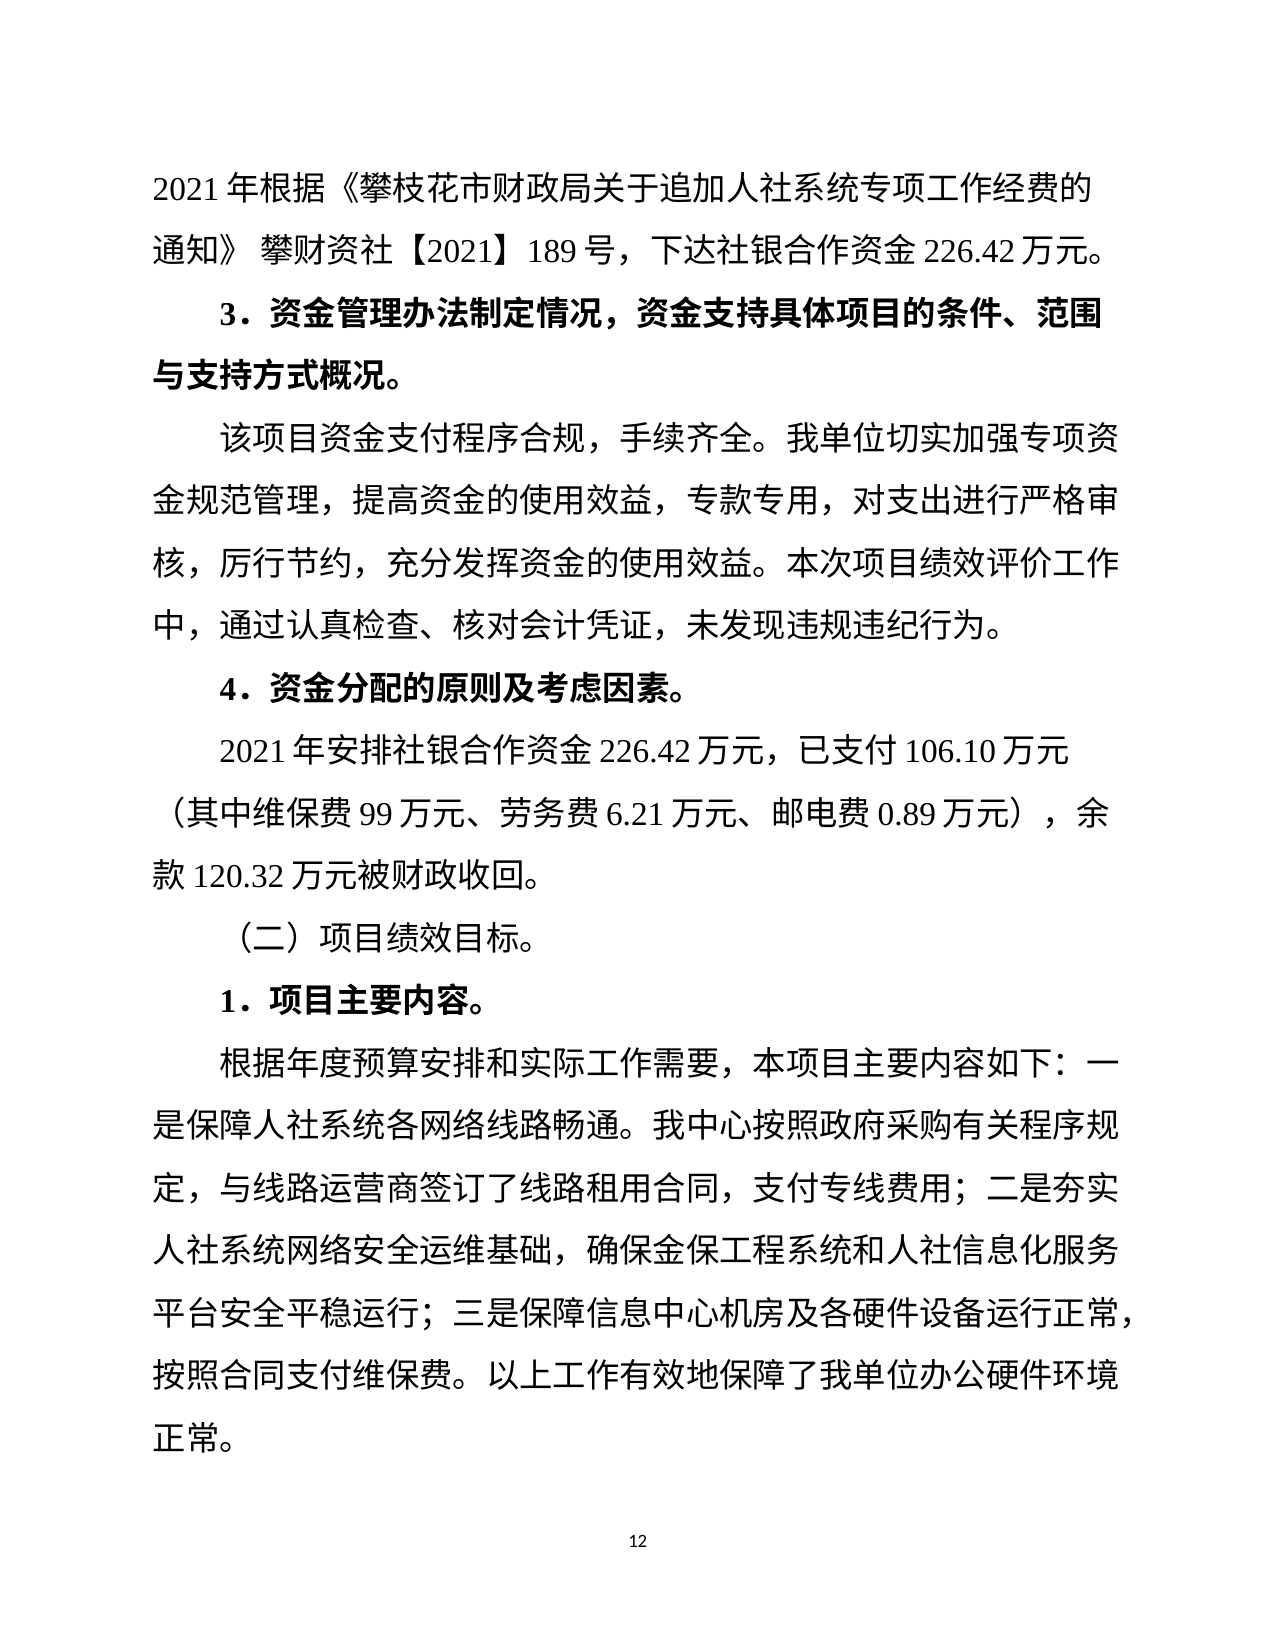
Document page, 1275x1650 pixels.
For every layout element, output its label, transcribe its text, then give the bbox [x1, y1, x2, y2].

text （二）项目绩效目标。 [152, 900, 1123, 962]
text 1．项目主要内容。 [152, 962, 1123, 1025]
text 2021年安排社银合作资金226.42万元，已支付106.10万元（其中维保费99万元、劳务费6.21万元、邮电费0.89万元），余款120.32万元被财政收回。 [152, 712, 1123, 900]
text 3．资金管理办法制定情况，资金支持具体项目的条件、范围与支持方式概况。 [152, 275, 1123, 400]
text 该项目资金支付程序合规，手续齐全。我单位切实加强专项资金规范管理，提高资金的使用效益，专款专用，对支出进行严格审核，厉行节约，充分发挥资金的使用效益。本次项目绩效评价工作中，通过认真检查、核对会计凭证，未发现违规违纪行为。 [152, 400, 1123, 650]
text 根据年度预算安排和实际工作需要，本项目主要内容如下：一是保障人社系统各网络线路畅通。我中心按照政府采购有关程序规定，与线路运营商签订了线路租用合同，支付专线费用；二是夯实人社系统网络安全运维基础，确保金保工程系统和人社信息化服务平台安全平稳运行；三是保障信息中心机房及各硬件设备运行正常，按照合同支付维保费。以上工作有效地保障了我单位办公硬件环境正常。 [152, 1025, 1123, 1462]
text 4．资金分配的原则及考虑因素。 [152, 650, 1123, 712]
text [152, 150, 1123, 275]
